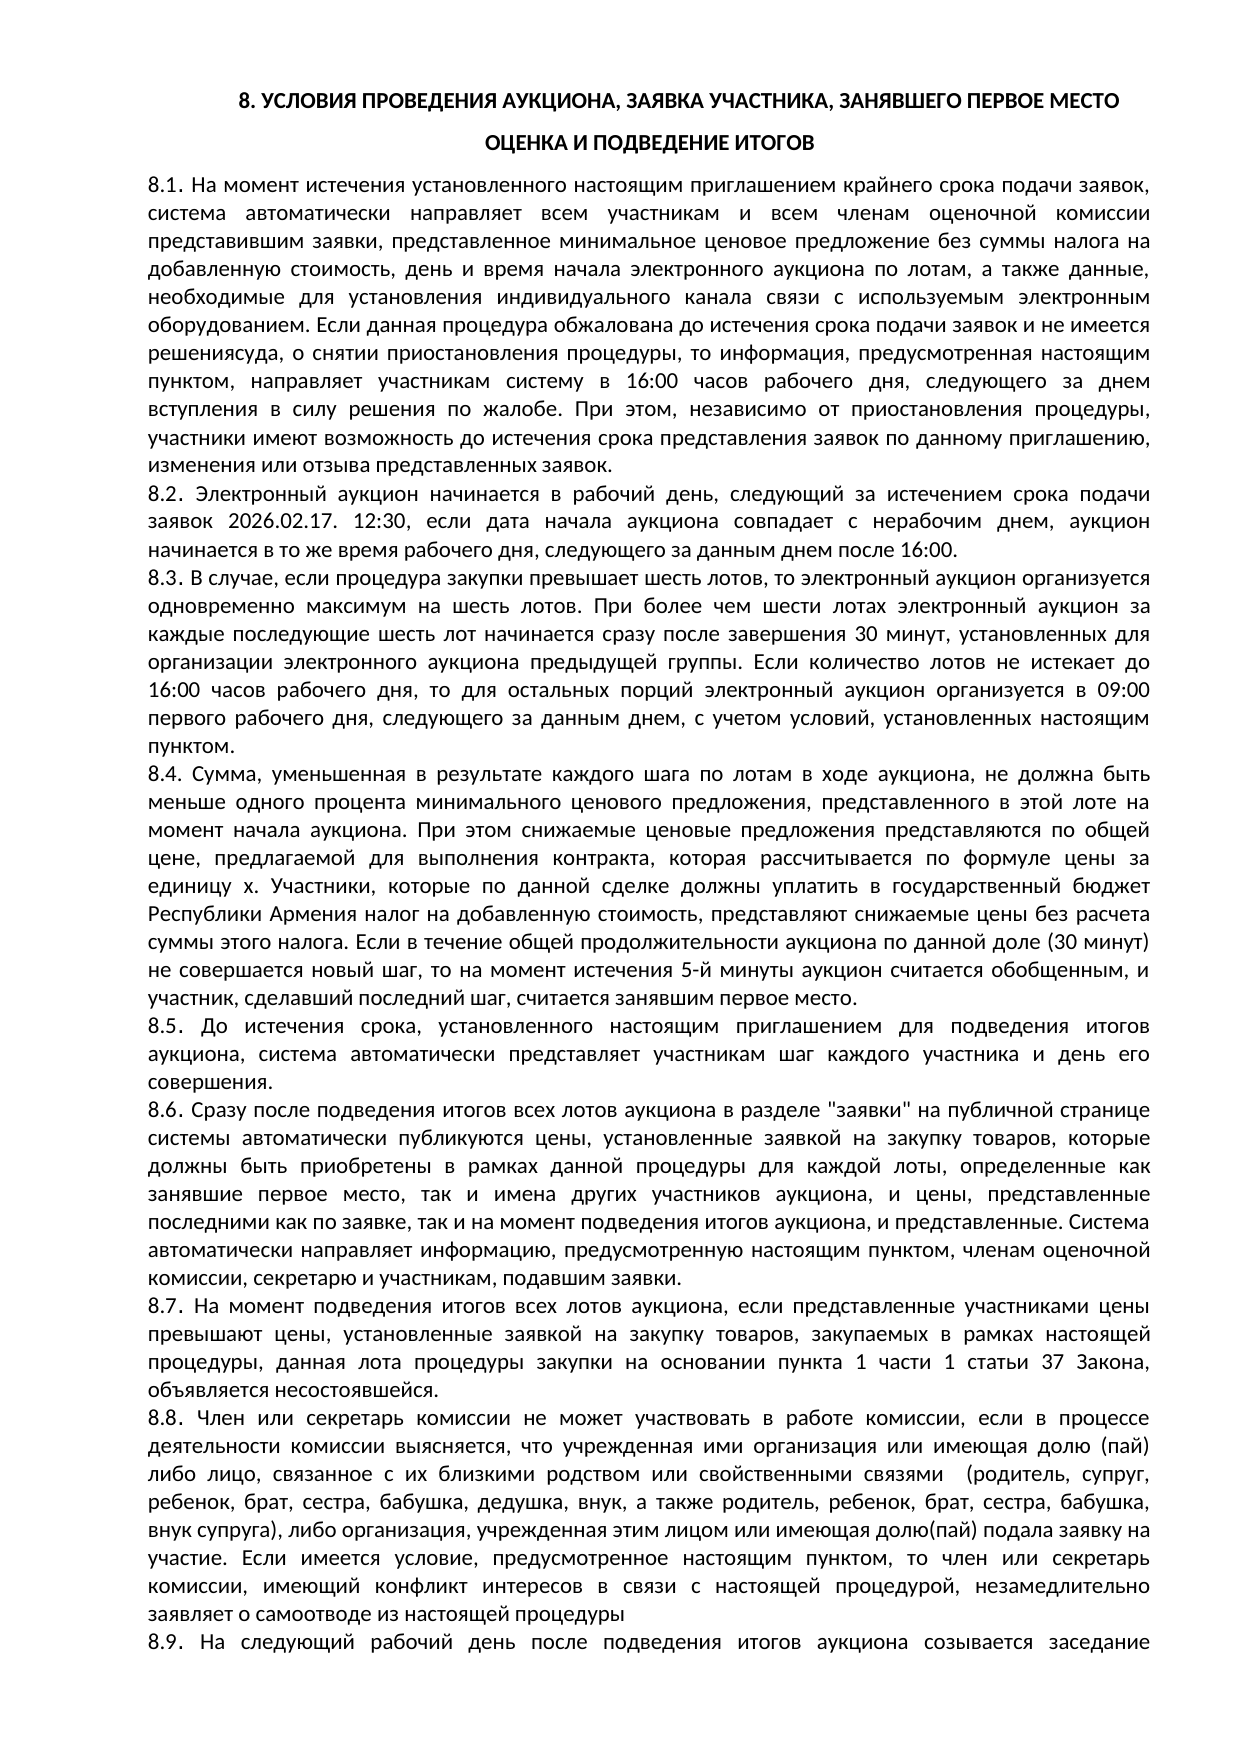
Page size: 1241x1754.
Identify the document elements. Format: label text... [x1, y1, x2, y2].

text 8.3․ В случае, если процедура закупки превышает шесть лотов, то электронный аукцион организуется одновременно максимум на шесть лотов. При более чем шести лотах электронный аукцион за каждые последующие шесть лот начинается сразу после завершения 30 минут, установленных для организации электронного аукциона предыдущей группы. Если количество лотов не истекает до 16:00 часов рабочего дня, то для остальных порций электронный аукцион организуется в 09:00 первого рабочего дня, следующего за данным днем, с учетом условий, установленных настоящим пунктом. [148, 563, 1152, 759]
text 8.6․ Сразу после подведения итогов всех лотов аукциона в разделе "заявки" на публичной странице системы автоматически публикуются цены, установленные заявкой на закупку товаров, которые должны быть приобретены в рамках данной процедуры для каждой лоты, определенные как занявшие первое место, так и имена других участников аукциона, и цены, представленные последними как по заявке, так и на момент подведения итогов аукциона, и представленные. Система автоматически направляет информацию, предусмотренную настоящим пунктом, членам оценочной комиссии, секретарю и участникам, подавшим заявки. [148, 1095, 1152, 1291]
text 8.1․ На момент истечения установленного настоящим приглашением крайнего срока подачи заявок, система автоматически направляет всем участникам и всем членам оценочной комиссии представившим заявки, представленное минимальное ценовое предложение без суммы налога на добавленную стоимость, день и время начала электронного аукциона по лотам, а также данные, необходимые для установления индивидуального канала связи с используемым электронным оборудованием. Если данная процедура обжалована до истечения срока подачи заявок и не имеется решениясуда, о снятии приостановления процедуры, то информация, предусмотренная настоящим пунктом, направляет участникам систему в 16:00 часов рабочего дня, следующего за днем вступления в силу решения по жалобе. При этом, независимо от приостановления процедуры, участники имеют возможность до истечения срока представления заявок по данному приглашению, изменения или отзыва представленных заявок. [148, 170, 1152, 479]
text 8.7․ На момент подведения итогов всех лотов аукциона, если представленные участниками цены превышают цены, установленные заявкой на закупку товаров, закупаемых в рамках настоящей процедуры, данная лота процедуры закупки на основании пункта 1 части 1 статьи 37 Закона, объявляется несостоявшейся. [148, 1291, 1152, 1403]
text 8.5․ До истечения срока, установленного настоящим приглашением для подведения итогов аукциона, система автоматически представляет участникам шаг каждого участника и день его совершения. [148, 1011, 1152, 1095]
text 8. УСЛОВИЯ ПРОВЕДЕНИЯ АУКЦИОНА, ЗАЯВКА УЧАСТНИКА, ЗАНЯВШЕГО ПЕРВОЕ МЕСТО ОЦЕНКА И ПОДВЕДЕНИЕ ИТОГОВ [148, 86, 1152, 156]
text 8.8․ Член или секретарь комиссии не может участвовать в работе комиссии, если в процессе деятельности комиссии выясняется, что учрежденная ими организация или имеющая долю (пай) либо лицо, связанное с их близкими родством или свойственными связями (родитель, супруг, ребенок, брат, сестра, бабушка, дедушка, внук, а также родитель, ребенок, брат, сестра, бабушка, внук супруга), либо организация, учрежденная этим лицом или имеющая долю(пай) подала заявку на участие. Если имеется условие, предусмотренное настоящим пунктом, то член или секретарь комиссии, имеющий конфликт интересов в связи с настоящей процедурой, незамедлительно заявляет о самоотводе из настоящей процедуры [148, 1403, 1152, 1627]
text 8.2․ Электронный аукцион начинается в рабочий день, следующий за истечением срока подачи заявок 2026.02.17. 12:30 , если дата начала аукциона совпадает с нерабочим днем, аукцион начинается в то же время рабочего дня, следующего за данным днем после 16:00. [148, 479, 1152, 563]
text 8.4. Сумма, уменьшенная в результате каждого шага по лотам в ходе аукциона, не должна быть меньше одного процента минимального ценового предложения, представленного в этой лоте на момент начала аукциона. При этом снижаемые ценовые предложения представляются по общей цене, предлагаемой для выполнения контракта, которая рассчитывается по формуле цены за единицу x. Участники, которые по данной сделке должны уплатить в государственный бюджет Республики Армения налог на добавленную стоимость, представляют снижаемые цены без расчета суммы этого налога. Если в течение общей продолжительности аукциона по данной доле (30 минут) не совершается новый шаг, то на момент истечения 5-й минуты аукцион считается обобщенным, и участник, сделавший последний шаг, считается занявшим первое место. [148, 759, 1152, 1011]
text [148, 1627, 1152, 1656]
